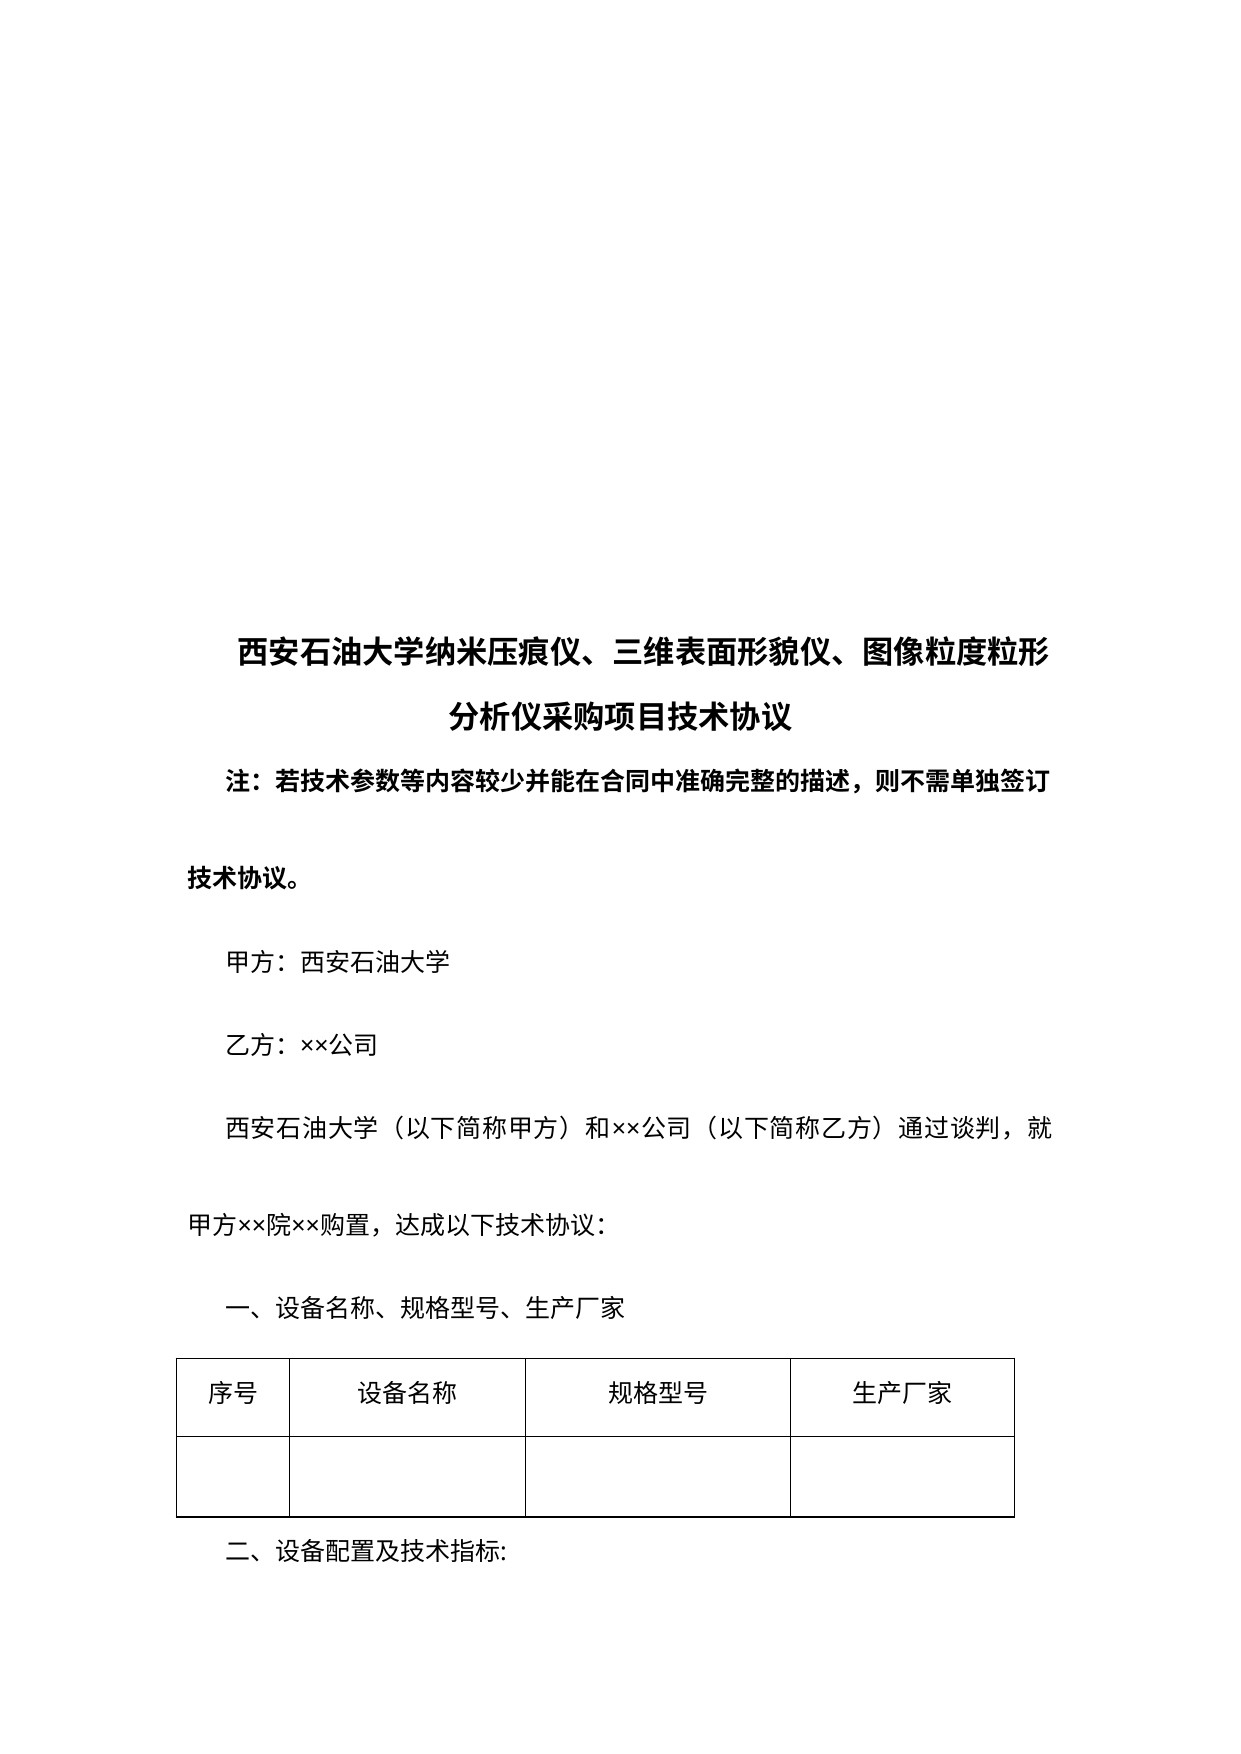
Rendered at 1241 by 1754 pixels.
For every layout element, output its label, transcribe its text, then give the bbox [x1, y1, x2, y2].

table_cell [791, 1437, 1014, 1516]
text 一、设备名称、规格型号、生产厂家 [187, 1274, 1053, 1339]
table_header 生产厂家 [791, 1359, 1014, 1436]
text 西安石油大学（以下简称甲方）和××公司（以下简称乙方）通过谈判，就甲方××院××购置，达成以下技术协议： [187, 1094, 1053, 1256]
table_cell [290, 1437, 525, 1516]
text 乙方：××公司 [187, 1011, 1053, 1076]
table_header 序号 [177, 1359, 289, 1436]
table_cell [526, 1437, 790, 1516]
table_header 规格型号 [526, 1359, 790, 1436]
table_header 设备名称 [290, 1359, 525, 1436]
text 注：若技术参数等内容较少并能在合同中准确完整的描述，则不需单独签订技术协议。 [187, 747, 1053, 909]
table_cell [177, 1437, 289, 1516]
text 二、设备配置及技术指标: [187, 1517, 1053, 1582]
text 甲方：西安石油大学 [187, 928, 1053, 993]
text 西安石油大学纳米压痕仪、三维表面形貌仪、图像粒度粒形分析仪采购项目技术协议 [187, 617, 1053, 747]
